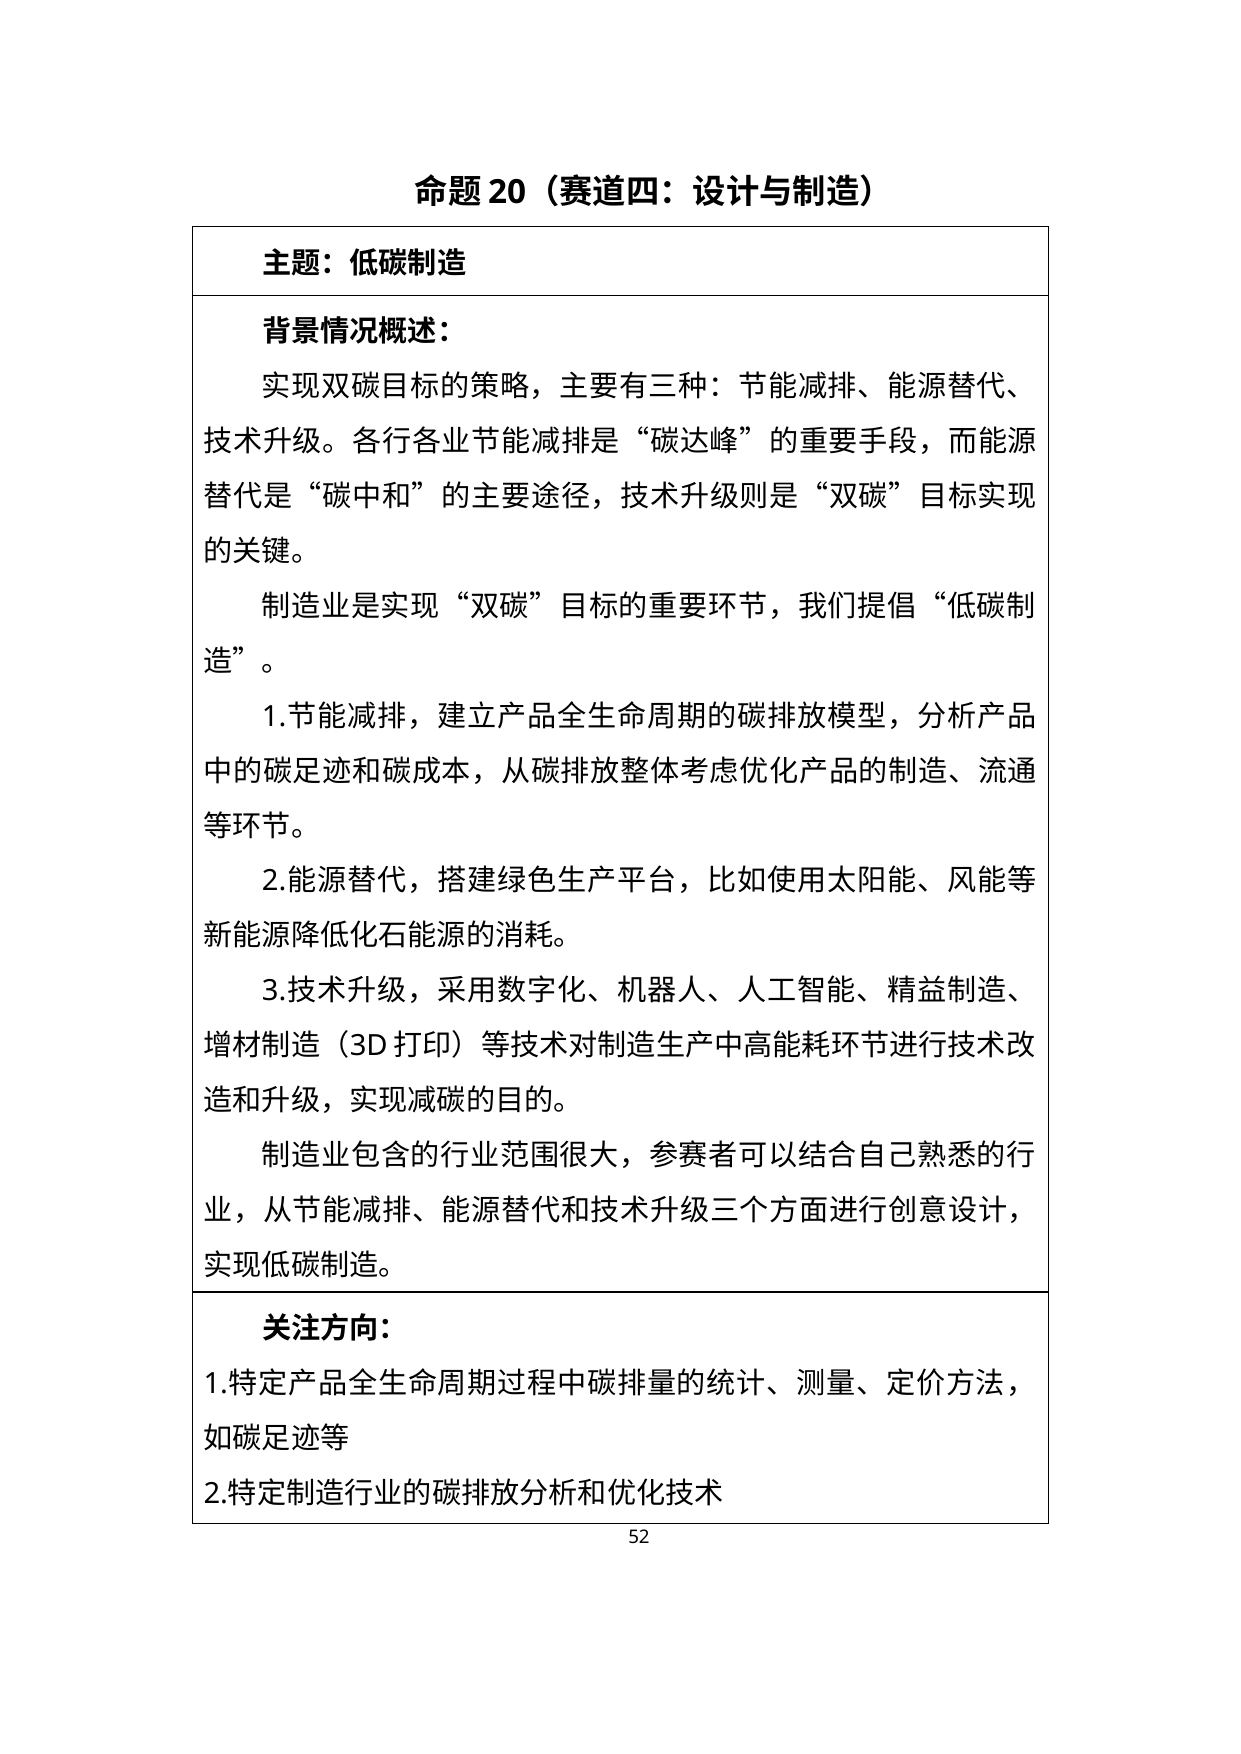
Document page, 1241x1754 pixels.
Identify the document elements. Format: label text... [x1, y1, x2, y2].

table_header 主题：低碳制造 [193, 227, 1048, 294]
table_cell 背景情况概述： 实现双碳目标的策略，主要有三种：节能减排、能源替代、技术升级。各行各业节能减排是“碳达峰”的重要手段，而能源替代是“碳中和”的主要途径，技术升级则是“双碳”目标实现的关键。 制造业是实现“双碳”目标的重要环节，我们提倡“低碳制造”。 1.节能减排，建立产品全生命周期的碳排放模型，分析产品中的碳足迹和碳成本，从碳排放整体考虑优化产品的制造、流通等环节。 2.能源替代，搭建绿色生产平台，比如使用太阳能、风能等新能源降低化石能源的消耗。 3.技术升级，采用数字化、机器人、人工智能、精益制造、增材制造（3D打印）等技术对制造生产中高能耗环节进行技术改造和升级，实现减碳的目的。 制造业包含的行业范围很大，参赛者可以结合自己熟悉的行业，从节能减排、能源替代和技术升级三个方面进行创意设计，实现低碳制造。 [193, 296, 1048, 1291]
text 命题20（赛道四：设计与制造） [186, 162, 1054, 214]
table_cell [193, 1293, 1048, 1523]
